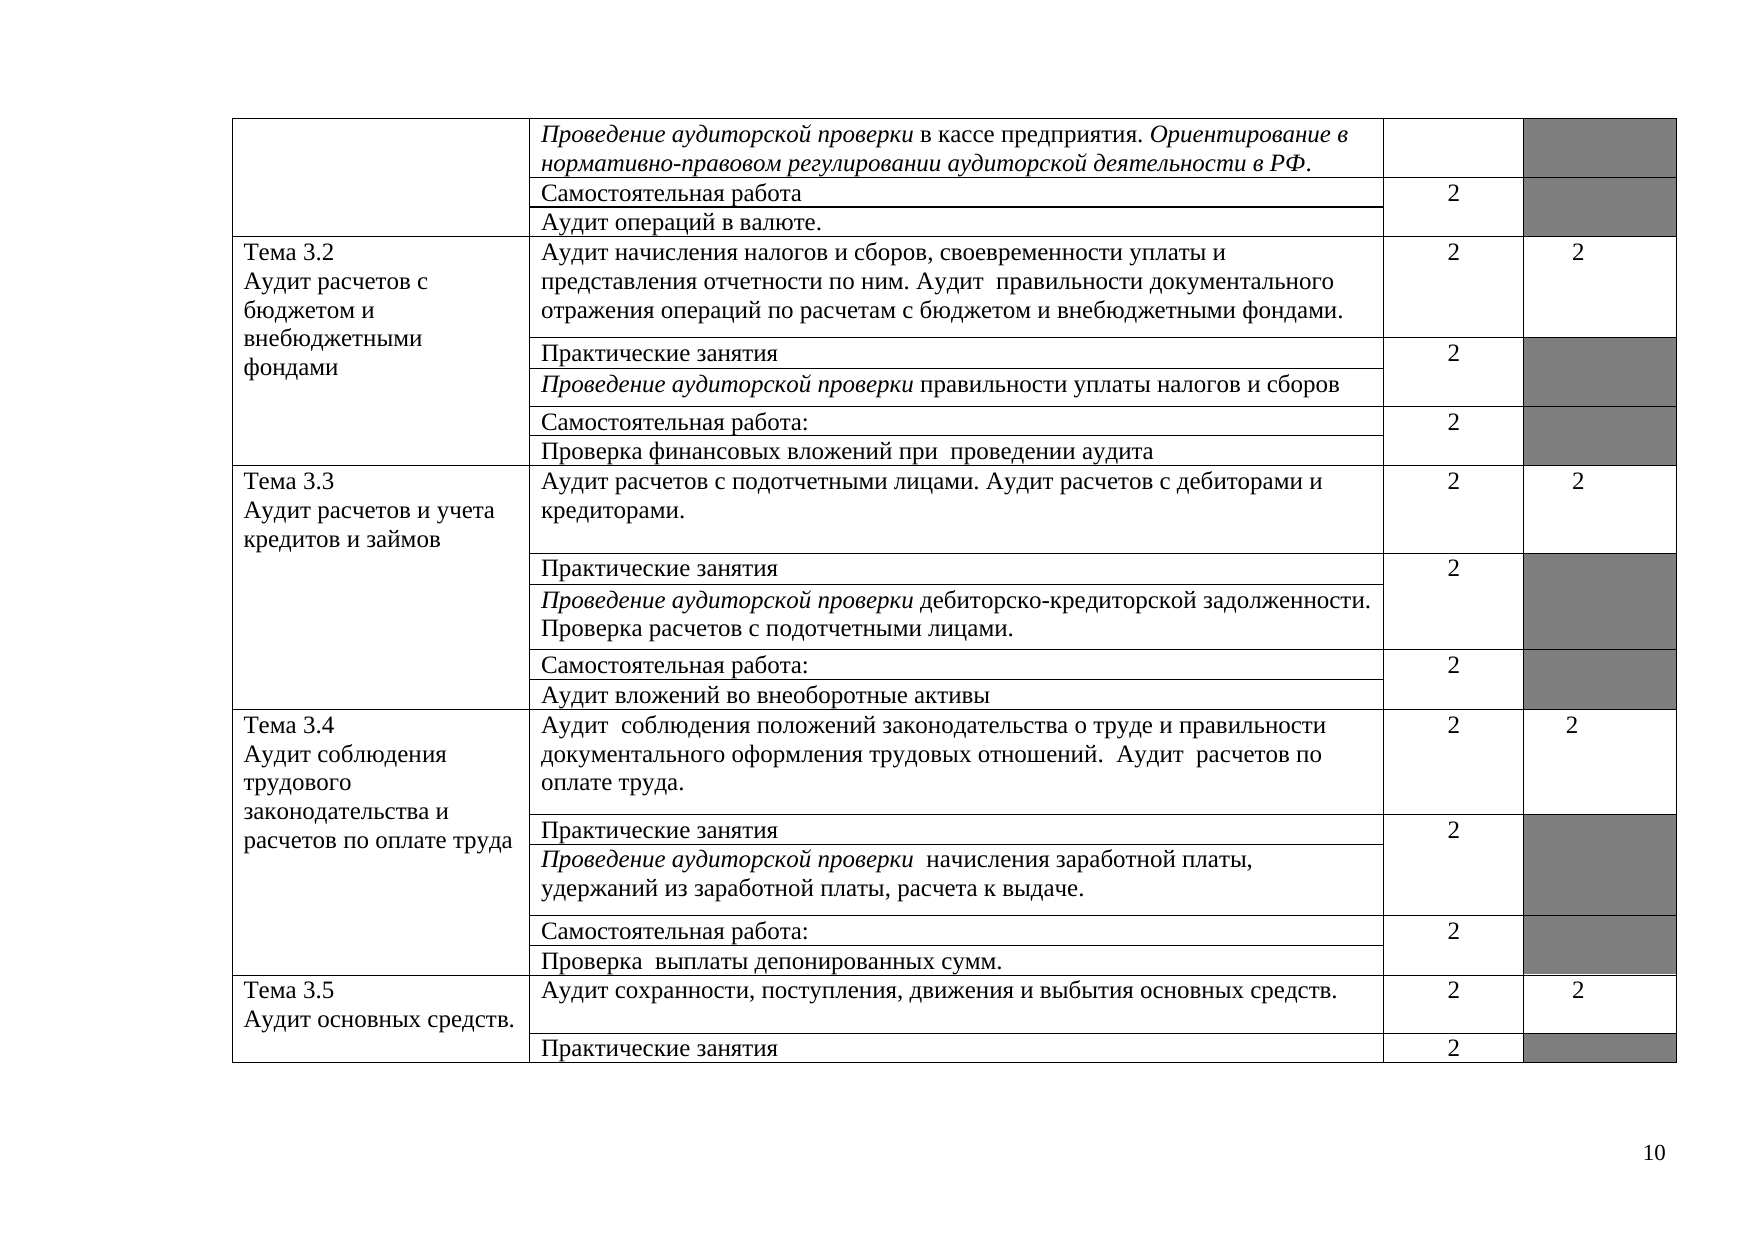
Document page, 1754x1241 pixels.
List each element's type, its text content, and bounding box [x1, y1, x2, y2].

table_cell 2 [1524, 466, 1676, 552]
table_cell 2 [1524, 976, 1676, 1032]
table_cell 2 [1384, 710, 1523, 814]
table_cell 2 [1384, 650, 1523, 709]
table_cell Аудит вложений во внеоборотные активы [530, 680, 1383, 709]
table_cell 2 [1384, 119, 1523, 177]
table_cell [1524, 178, 1676, 236]
table_cell 2 [1384, 178, 1523, 236]
table_cell Аудит расчетов с подотчетными лицами. Аудит расчетов с дебиторами и кредиторами. [530, 466, 1383, 552]
table_cell [1524, 554, 1676, 649]
table_cell Тема 3.2 Аудит расчетов с бюджетом и внебюджетными фондами [233, 237, 529, 465]
table_cell Аудит сохранности, поступления, движения и выбытия основных средств. [530, 976, 1383, 1032]
table_cell 2 [1384, 916, 1523, 974]
table_cell Аудит начисления налогов и сборов, своевременности уплаты и представления отчетности по ним. Аудит правильности документального отражения операций по расчетам с бюджетом и внебюджетными фондами. [530, 237, 1383, 337]
table_cell Аудит операций в валюте. [530, 208, 1383, 236]
table_cell 2 [1384, 466, 1523, 552]
table_cell [1524, 119, 1676, 177]
table_cell [1524, 916, 1676, 974]
table_cell [1524, 815, 1676, 915]
table_cell Практические занятия [530, 338, 1383, 368]
table_cell Проведение аудиторской проверки в кассе предприятия. Ориентирование в нормативно-правовом регулировании аудиторской деятельности в РФ. [530, 119, 1383, 177]
table_cell Тема 3.4 Аудит соблюдения трудового законодательства и расчетов по оплате труда [233, 710, 529, 974]
table_cell Тема 3.3 Аудит расчетов и учета кредитов и займов [233, 466, 529, 709]
table_cell [1524, 650, 1676, 709]
table_cell Самостоятельная работа: [530, 650, 1383, 679]
table_cell [1524, 407, 1676, 465]
table_cell Проведение аудиторской проверки правильности уплаты налогов и сборов [530, 369, 1383, 406]
table_cell 2 [1384, 407, 1523, 465]
table_cell Проведение аудиторской проверки дебиторско-кредиторской задолженности. Проверка расчетов с подотчетными лицами. [530, 585, 1383, 649]
table_cell 2 [1524, 710, 1676, 814]
table_cell 2 [1384, 338, 1523, 406]
table_cell 2 [1384, 976, 1523, 1032]
table_cell Тема 3.5 Аудит основных средств. [233, 976, 529, 1062]
table_cell Практические занятия [530, 554, 1383, 584]
table_cell 2 [1384, 1034, 1523, 1062]
table_cell 2 [1384, 815, 1523, 915]
table_cell 2 [1384, 237, 1523, 337]
table_cell Практические занятия [530, 1034, 1383, 1062]
table_cell Аудит соблюдения положений законодательства о труде и правильности документального оформления трудовых отношений. Аудит расчетов по оплате труда. [530, 710, 1383, 814]
table_cell 2 [1384, 554, 1523, 649]
table_cell Проверка финансовых вложений при проведении аудита [530, 436, 1383, 465]
table_cell Проверка выплаты депонированных сумм. [530, 946, 1383, 974]
table_cell Практические занятия [530, 815, 1383, 843]
table_cell [1524, 1034, 1676, 1062]
table_cell Проведение аудиторской проверки начисления заработной платы, удержаний из заработной платы, расчета к выдаче. [530, 845, 1383, 915]
table_cell Самостоятельная работа [530, 178, 1383, 206]
table_cell 2 [1524, 237, 1676, 337]
table_cell Самостоятельная работа: [530, 916, 1383, 945]
table_cell Самостоятельная работа: [530, 407, 1383, 435]
table_cell [1524, 338, 1676, 406]
